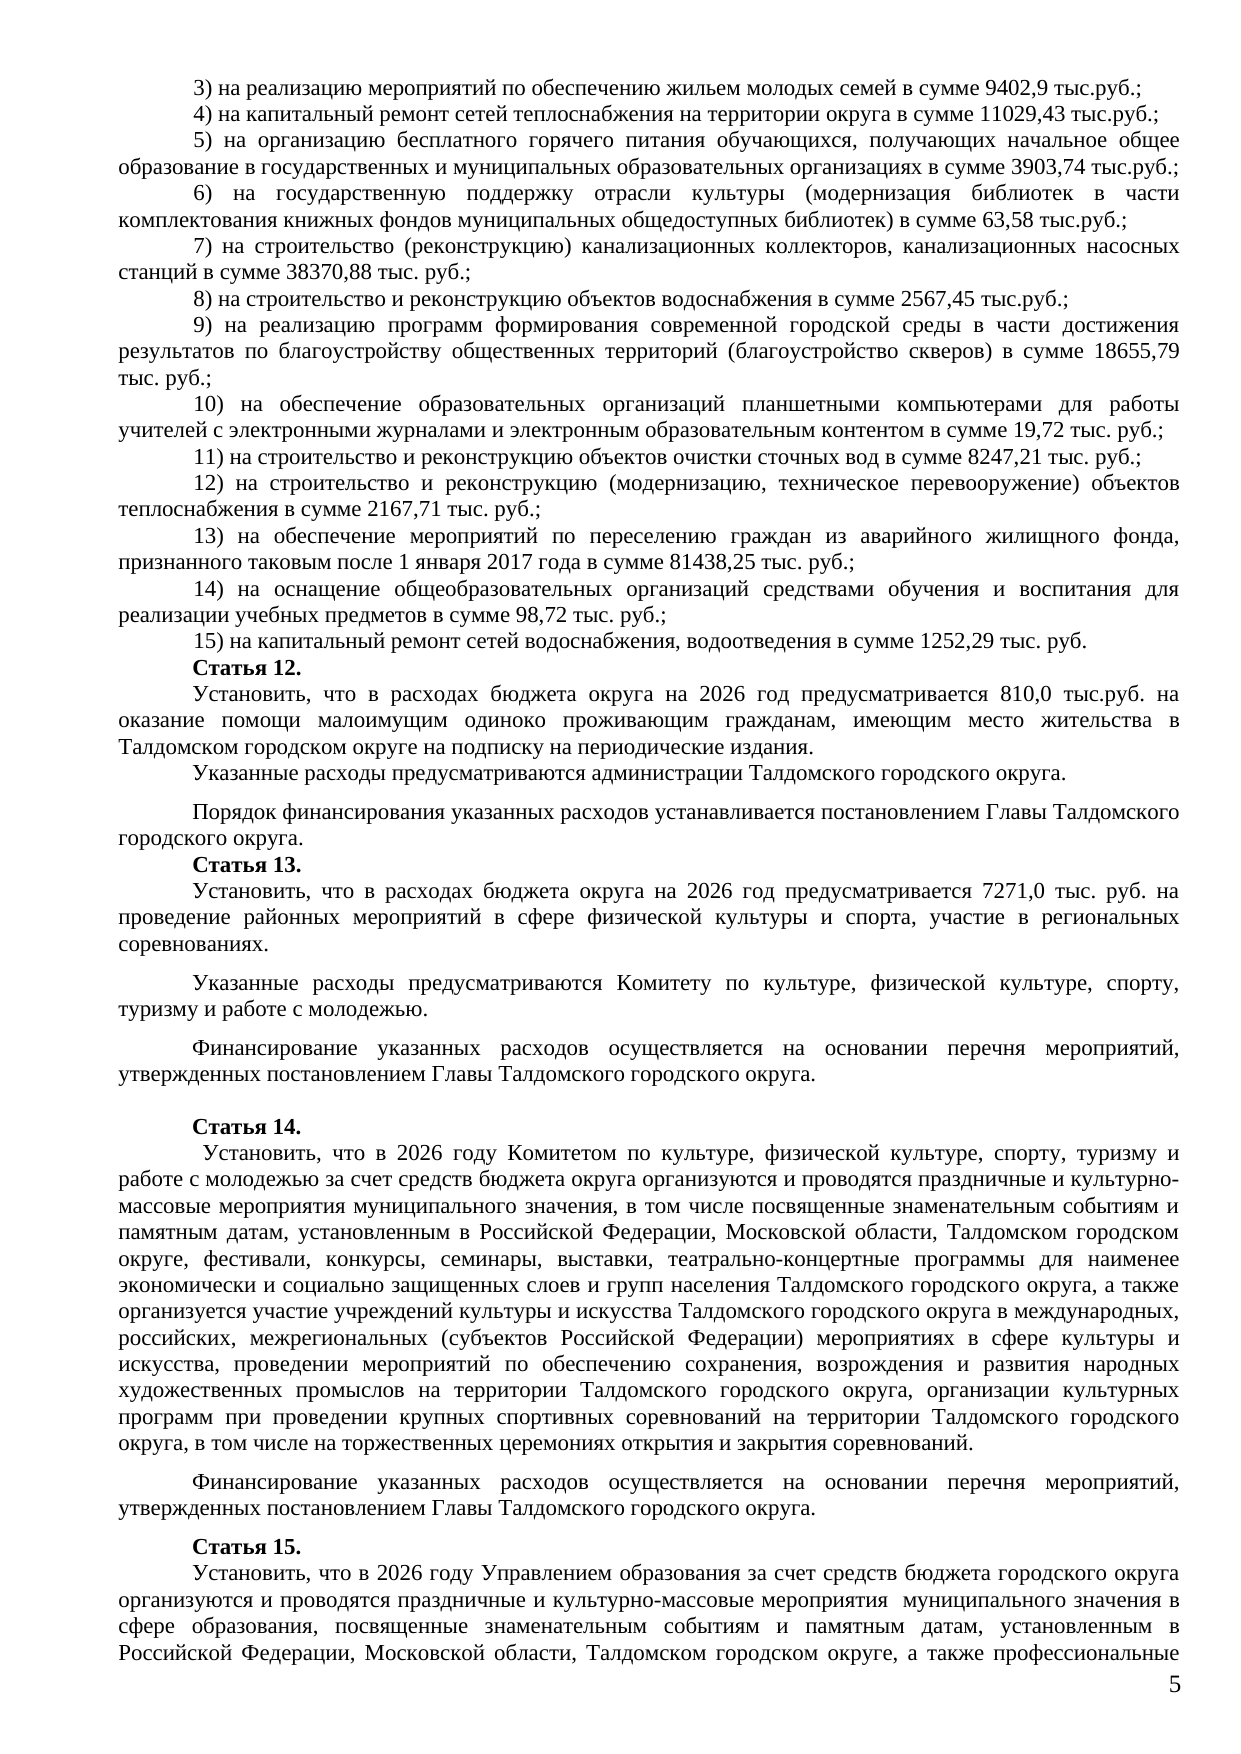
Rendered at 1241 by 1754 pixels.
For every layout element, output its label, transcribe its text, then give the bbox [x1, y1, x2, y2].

text Указанные расходы предусматриваются Комитету по культуре, физической культуре, спорту, туризму и работе с молодежью. [118, 968, 1181, 1021]
text Установить, что в расходах бюджета округа на 2026 год предусматривается 810,0 тыс.руб. на оказание помощи малоимущим одиноко проживающим гражданам, имеющим место жительства в Талдомском городском округе на подписку на периодические издания. [118, 680, 1181, 759]
text 12) на строительство и реконструкцию (модернизацию, техническое перевооружение) объектов теплоснабжения в сумме 2167,71 тыс. руб.; [118, 469, 1181, 522]
text 10) на обеспечение образовательных организаций планшетными компьютерами для работы учителей с электронными журналами и электронным образовательным контентом в сумме 19,72 тыс. руб.; [118, 390, 1181, 443]
text 6) на государственную поддержку отрасли культуры (модернизация библиотек в части комплектования книжных фондов муниципальных общедоступных библиотек) в сумме 63,58 тыс.руб.; [118, 179, 1181, 232]
text 11) на строительство и реконструкцию объектов очистки сточных вод в сумме 8247,21 тыс. руб.; [118, 443, 1181, 469]
text 7) на строительство (реконструкцию) канализационных коллекторов, канализационных насосных станций в сумме 38370,88 тыс. руб.; [118, 232, 1181, 285]
text 8) на строительство и реконструкцию объектов водоснабжения в сумме 2567,45 тыс.руб.; [118, 285, 1181, 311]
text Статья 12. [118, 654, 1181, 680]
text Статья 15. [118, 1533, 1181, 1559]
text 13) на обеспечение мероприятий по переселению граждан из аварийного жилищного фонда, признанного таковым после 1 января 2017 года в сумме 81438,25 тыс. руб.; [118, 522, 1181, 574]
text Установить, что в расходах бюджета округа на 2026 год предусматривается 7271,0 тыс. руб. на проведение районных мероприятий в сфере физической культуры и спорта, участие в региональных соревнованиях. [118, 877, 1181, 956]
text Финансирование указанных расходов осуществляется на основании перечня мероприятий, утвержденных постановлением Главы Талдомского городского округа. [118, 1034, 1181, 1086]
text 9) на реализацию программ формирования современной городской среды в части достижения результатов по благоустройству общественных территорий (благоустройство скверов) в сумме 18655,79 тыс. руб.; [118, 311, 1181, 390]
text Указанные расходы предусматриваются администрации Талдомского городского округа. [118, 759, 1181, 785]
text Статья 13. [118, 851, 1181, 877]
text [118, 1559, 1181, 1665]
text 14) на оснащение общеобразовательных организаций средствами обучения и воспитания для реализации учебных предметов в сумме 98,72 тыс. руб.; [118, 574, 1181, 627]
text 5) на организацию бесплатного горячего питания обучающихся, получающих начальное общее образование в государственных и муниципальных образовательных организациях в сумме 3903,74 тыс.руб.; [118, 127, 1181, 179]
text Статья 14. [118, 1113, 1181, 1139]
text Финансирование указанных расходов осуществляется на основании перечня мероприятий, утвержденных постановлением Главы Талдомского городского округа. [118, 1468, 1181, 1521]
text Установить, что в 2026 году Комитетом по культуре, физической культуре, спорту, туризму и работе с молодежью за счет средств бюджета округа организуются и проводятся праздничные и культурно-массовые мероприятия муниципального значения, в том числе посвященные знаменательным событиям и памятным датам, установленным в Российской Федерации, Московской области, Талдомском городском округе, фестивали, конкурсы, семинары, выставки, театрально-концертные программы для наименее экономически и социально защищенных слоев и групп населения Талдомского городского округа, а также организуется участие учреждений культуры и искусства Талдомского городского округа в международных, российских, межрегиональных (субъектов Российской Федерации) мероприятиях в сфере культуры и искусства, проведении мероприятий по обеспечению сохранения, возрождения и развития народных художественных промыслов на территории Талдомского городского округа, организации культурных программ при проведении крупных спортивных соревнований на территории Талдомского городского округа, в том числе на торжественных церемониях открытия и закрытия соревнований. [118, 1139, 1181, 1455]
text 3) на реализацию мероприятий по обеспечению жильем молодых семей в сумме 9402,9 тыс.руб.; [118, 74, 1181, 100]
text Порядок финансирования указанных расходов устанавливается постановлением Главы Талдомского городского округа. [118, 798, 1181, 851]
text 15) на капитальный ремонт сетей водоснабжения, водоотведения в сумме 1252,29 тыс. руб. [118, 627, 1181, 654]
text 4) на капитальный ремонт сетей теплоснабжения на территории округа в сумме 11029,43 тыс.руб.; [118, 100, 1181, 127]
